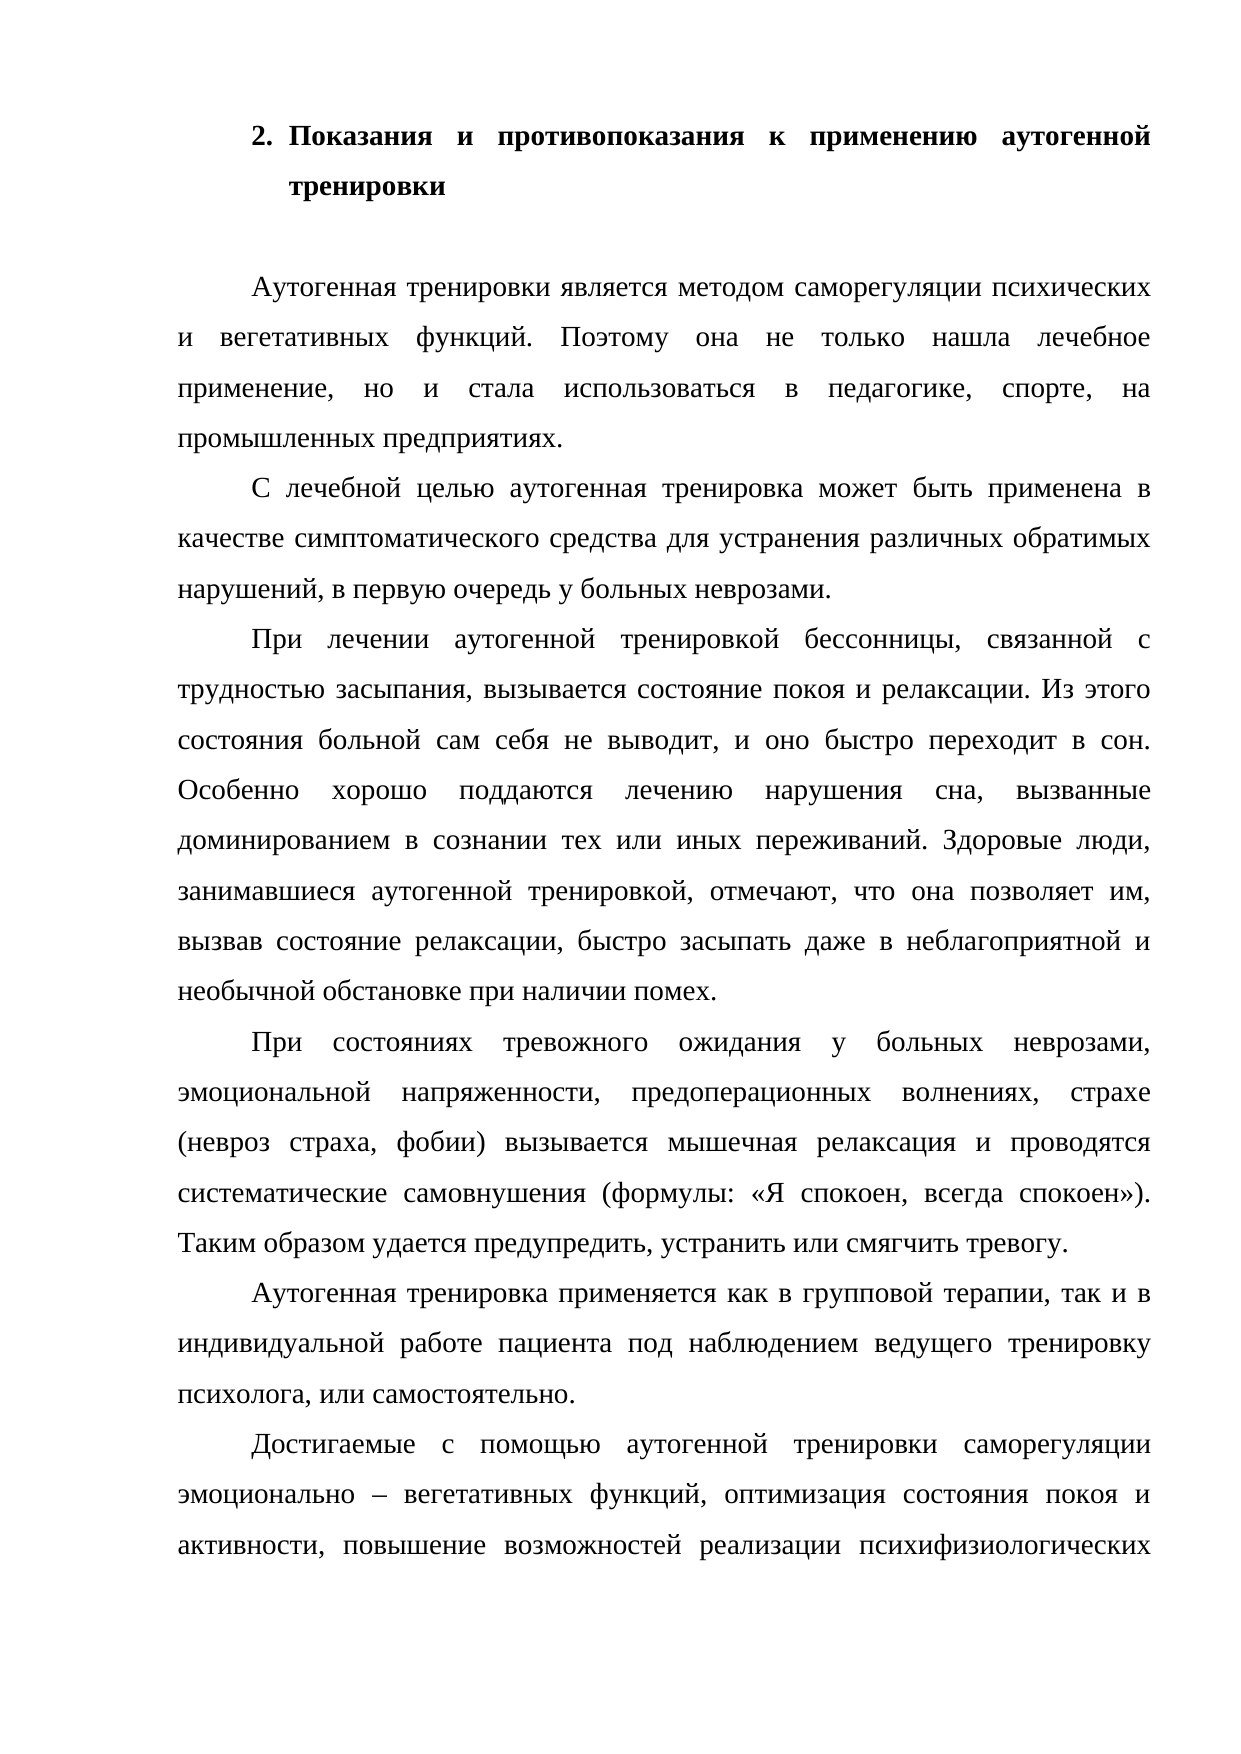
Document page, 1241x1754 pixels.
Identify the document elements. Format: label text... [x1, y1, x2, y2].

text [177, 1426, 1152, 1560]
text Аутогенная тренировки является методом саморегуляции психических и вегетативных функций. Поэтому она не только нашла лечебное применение, но и стала использоваться в педагогике, спорте, на промышленных предприятиях. [177, 269, 1152, 453]
text С лечебной целью аутогенная тренировка может быть применена в качестве симптоматического средства для устранения различных обратимых нарушений, в первую очередь у больных неврозами. [177, 470, 1152, 604]
text Аутогенная тренировка применяется как в групповой терапии, так и в индивидуальной работе пациента под наблюдением ведущего тренировку психолога, или самостоятельно. [177, 1275, 1152, 1409]
text При лечении аутогенной тренировкой бессонницы, связанной с трудностью засыпания, вызывается состояние покоя и релаксации. Из этого состояния больной сам себя не выводит, и оно быстро переходит в сон. Особенно хорошо поддаются лечению нарушения сна, вызванные доминированием в сознании тех или иных переживаний. Здоровые люди, занимавшиеся аутогенной тренировкой, отмечают, что она позволяет им, вызвав состояние релаксации, быстро засыпать даже в неблагоприятной и необычной обстановке при наличии помех. [177, 621, 1152, 1007]
text При состояниях тревожного ожидания у больных неврозами, эмоциональной напряженности, предоперационных волнениях, страхе (невроз страха, фобии) вызывается мышечная релаксация и проводятся систематические самовнушения (формулы: «Я спокоен, всегда спокоен»). Таким образом удается предупредить, устранить или смягчить тревогу. [177, 1024, 1152, 1258]
list Показания и противопоказания к применению аутогенной тренировки [251, 118, 1152, 202]
